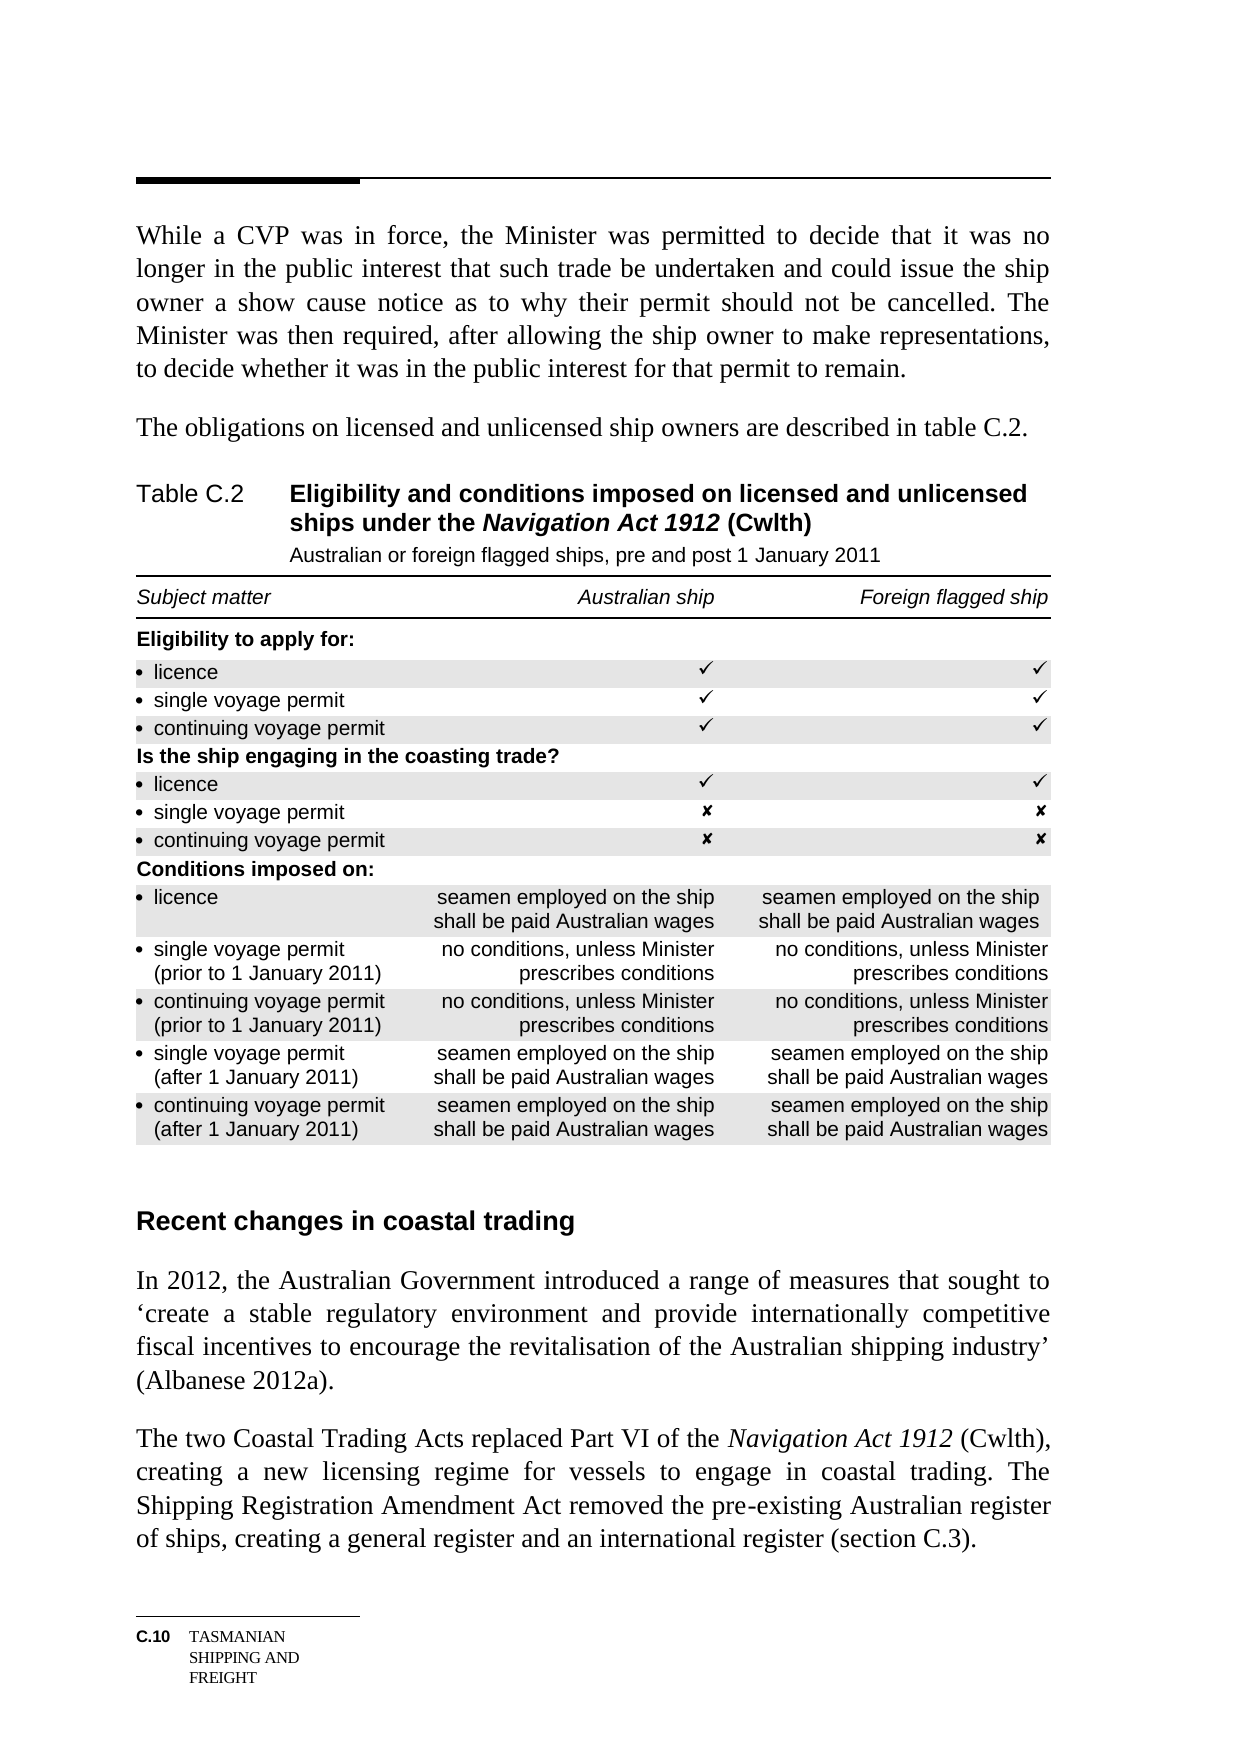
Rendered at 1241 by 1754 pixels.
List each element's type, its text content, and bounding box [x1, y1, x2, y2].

table_header Australian ship [402, 577, 726, 617]
table_cell continuing voyage permit [136, 828, 402, 856]
text The two Coastal Trading Acts replaced Part VI of the Navigation Act 1912 (Cwlth), creating a new licensing regime for vessels to engage in coastal trading. The Shipping Registration Amendment Act removed the pre-existing Australian register of ships, creating a general register and an international register (section C.3). [136, 1420, 1051, 1553]
table_cell no conditions, unless Minister prescribes conditions [402, 989, 726, 1041]
table_cell continuing voyage permit [136, 716, 402, 744]
table_cell Is the ship engaging in the coasting trade? [136, 744, 1051, 772]
table_cell [726, 772, 1051, 800]
title Table C.2 Eligibility and conditions imposed on licensed and unlicensed ships under the Navigation Act 1912 (Cwlth) [136, 479, 1051, 538]
table_cell single voyage permit (prior to 1 January 2011) [136, 937, 402, 989]
table_cell Eligibility to apply for: [136, 619, 1051, 659]
text In 2012, the Australian Government introduced a range of measures that sought to ‘create a stable regulatory environment and provide internationally competitive fiscal incentives to encourage the revitalisation of the Australian shipping industry’ (Albanese 2012a). [136, 1262, 1051, 1395]
table_cell no conditions, unless Minister prescribes conditions [726, 937, 1051, 989]
text The obligations on licensed and unlicensed ship owners are described in table C.2. [136, 408, 1051, 442]
table_cell licence [136, 660, 402, 688]
table_cell Conditions imposed on: [136, 856, 1051, 884]
table_cell [402, 800, 726, 828]
table_cell [726, 716, 1051, 744]
table_cell seamen employed on the ship shall be paid Australian wages [402, 1041, 726, 1093]
table_cell continuing voyage permit (after 1 January 2011) [136, 1093, 402, 1145]
table_cell no conditions, unless Minister prescribes conditions [726, 989, 1051, 1041]
subtitle Recent changes in coastal trading [136, 1203, 1051, 1237]
subtitle Australian or foreign flagged ships, pre and post 1 January 2011 [289, 546, 1051, 567]
table_header Foreign flagged ship [726, 577, 1051, 617]
table_header Subject matter [136, 577, 402, 617]
table_cell licence [136, 772, 402, 800]
table_cell seamen employed on the ship shall be paid Australian wages [402, 1093, 726, 1145]
text While a CVP was in force, the Minister was permitted to decide that it was no longer in the public interest that such trade be undertaken and could issue the ship owner a show cause notice as to why their permit should not be cancelled. The Minister was then required, after allowing the ship owner to make representations, to decide whether it was in the public interest for that permit to remain. [136, 217, 1051, 383]
table_cell seamen employed on the ship shall be paid Australian wages [402, 885, 726, 937]
table_cell [726, 688, 1051, 716]
table_cell [402, 828, 726, 856]
table_cell [726, 800, 1051, 828]
table_cell continuing voyage permit (prior to 1 January 2011) [136, 989, 402, 1041]
table_cell no conditions, unless Minister prescribes conditions [402, 937, 726, 989]
table_cell [402, 660, 726, 688]
table_cell single voyage permit [136, 688, 402, 716]
table_cell [402, 716, 726, 744]
table_cell [726, 828, 1051, 856]
table_cell single voyage permit (after 1 January 2011) [136, 1041, 402, 1093]
table_cell seamen employed on the ship shall be paid Australian wages [726, 1093, 1051, 1145]
table_cell seamen employed on the ship shall be paid Australian wages [726, 885, 1051, 937]
table_cell [726, 660, 1051, 688]
table_cell [402, 688, 726, 716]
table_cell single voyage permit [136, 800, 402, 828]
table_cell licence [136, 885, 402, 937]
table_cell [402, 772, 726, 800]
table_cell seamen employed on the ship shall be paid Australian wages [726, 1041, 1051, 1093]
